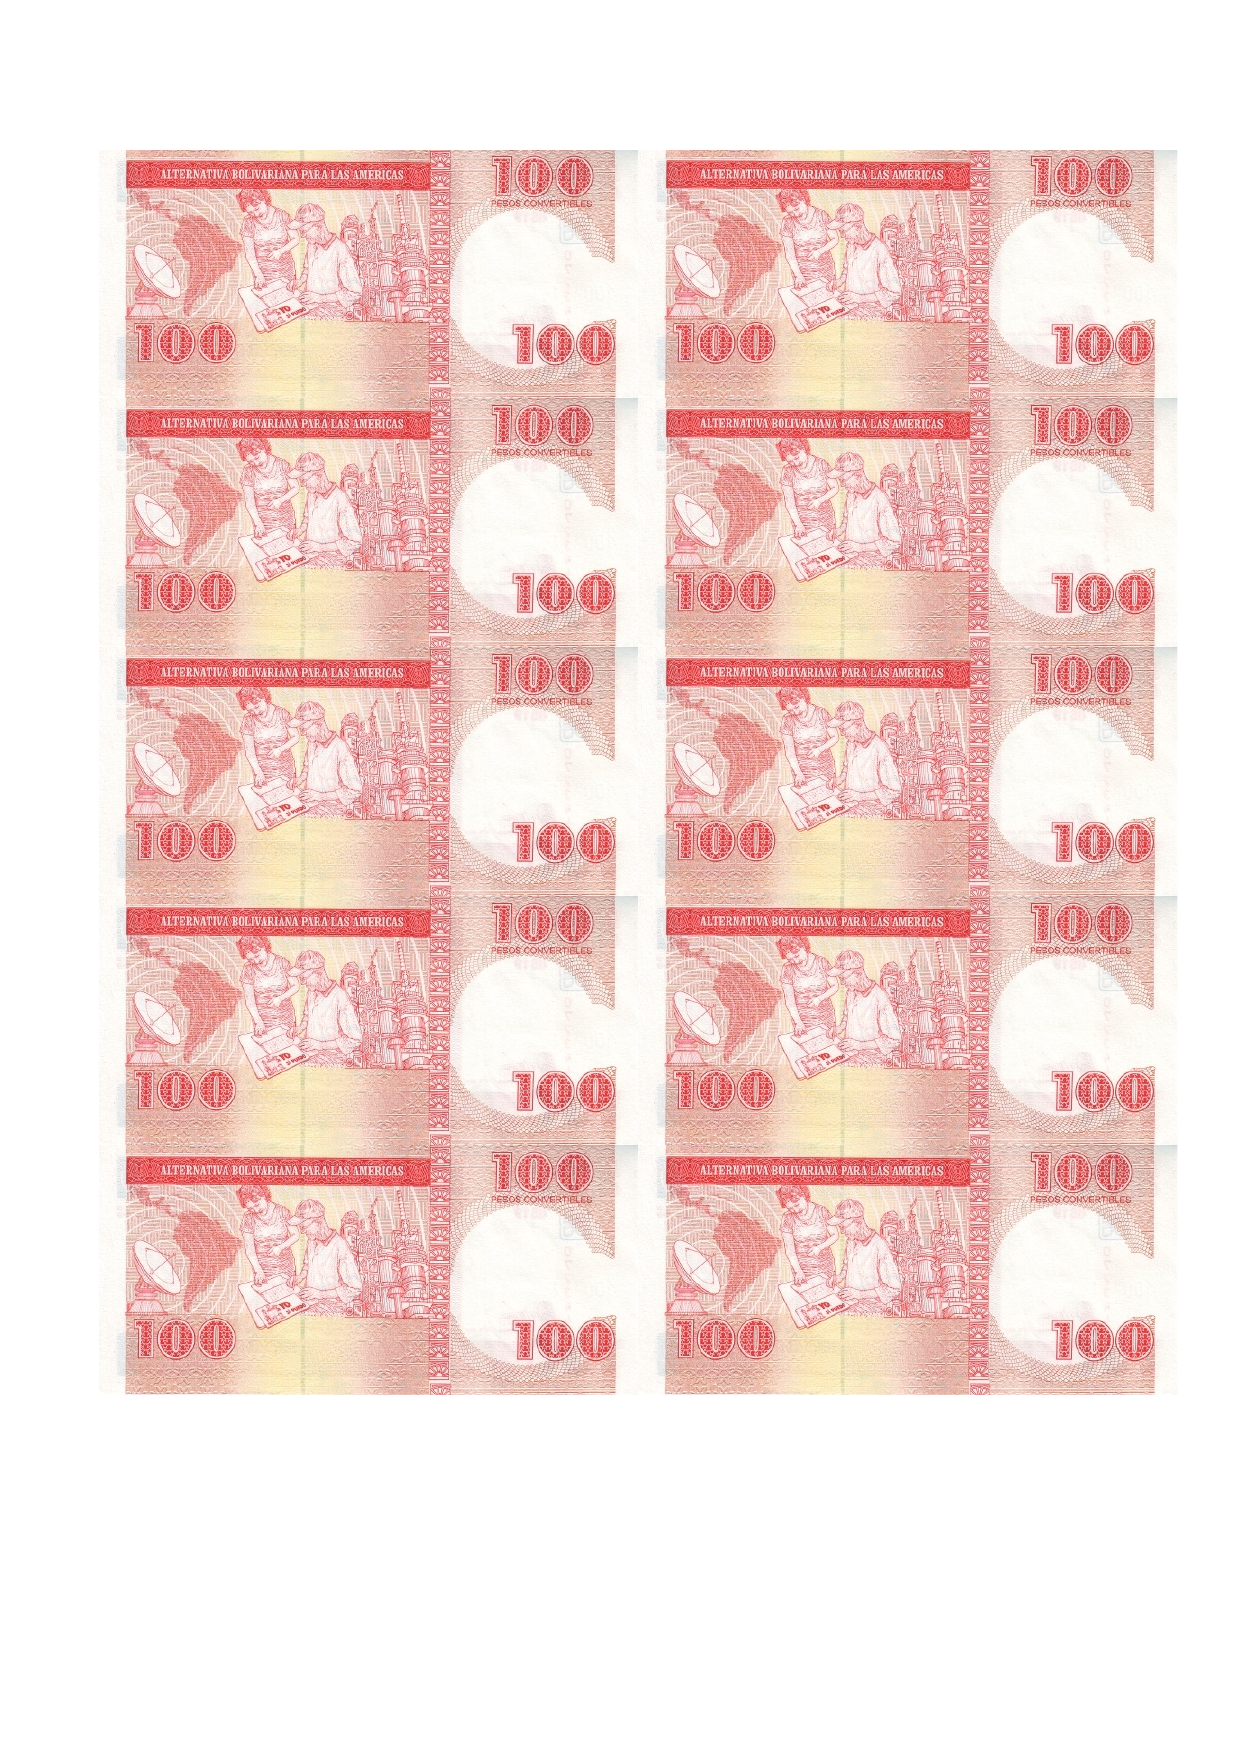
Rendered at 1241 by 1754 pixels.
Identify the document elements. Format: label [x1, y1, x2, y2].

picture [98, 150, 1178, 1395]
